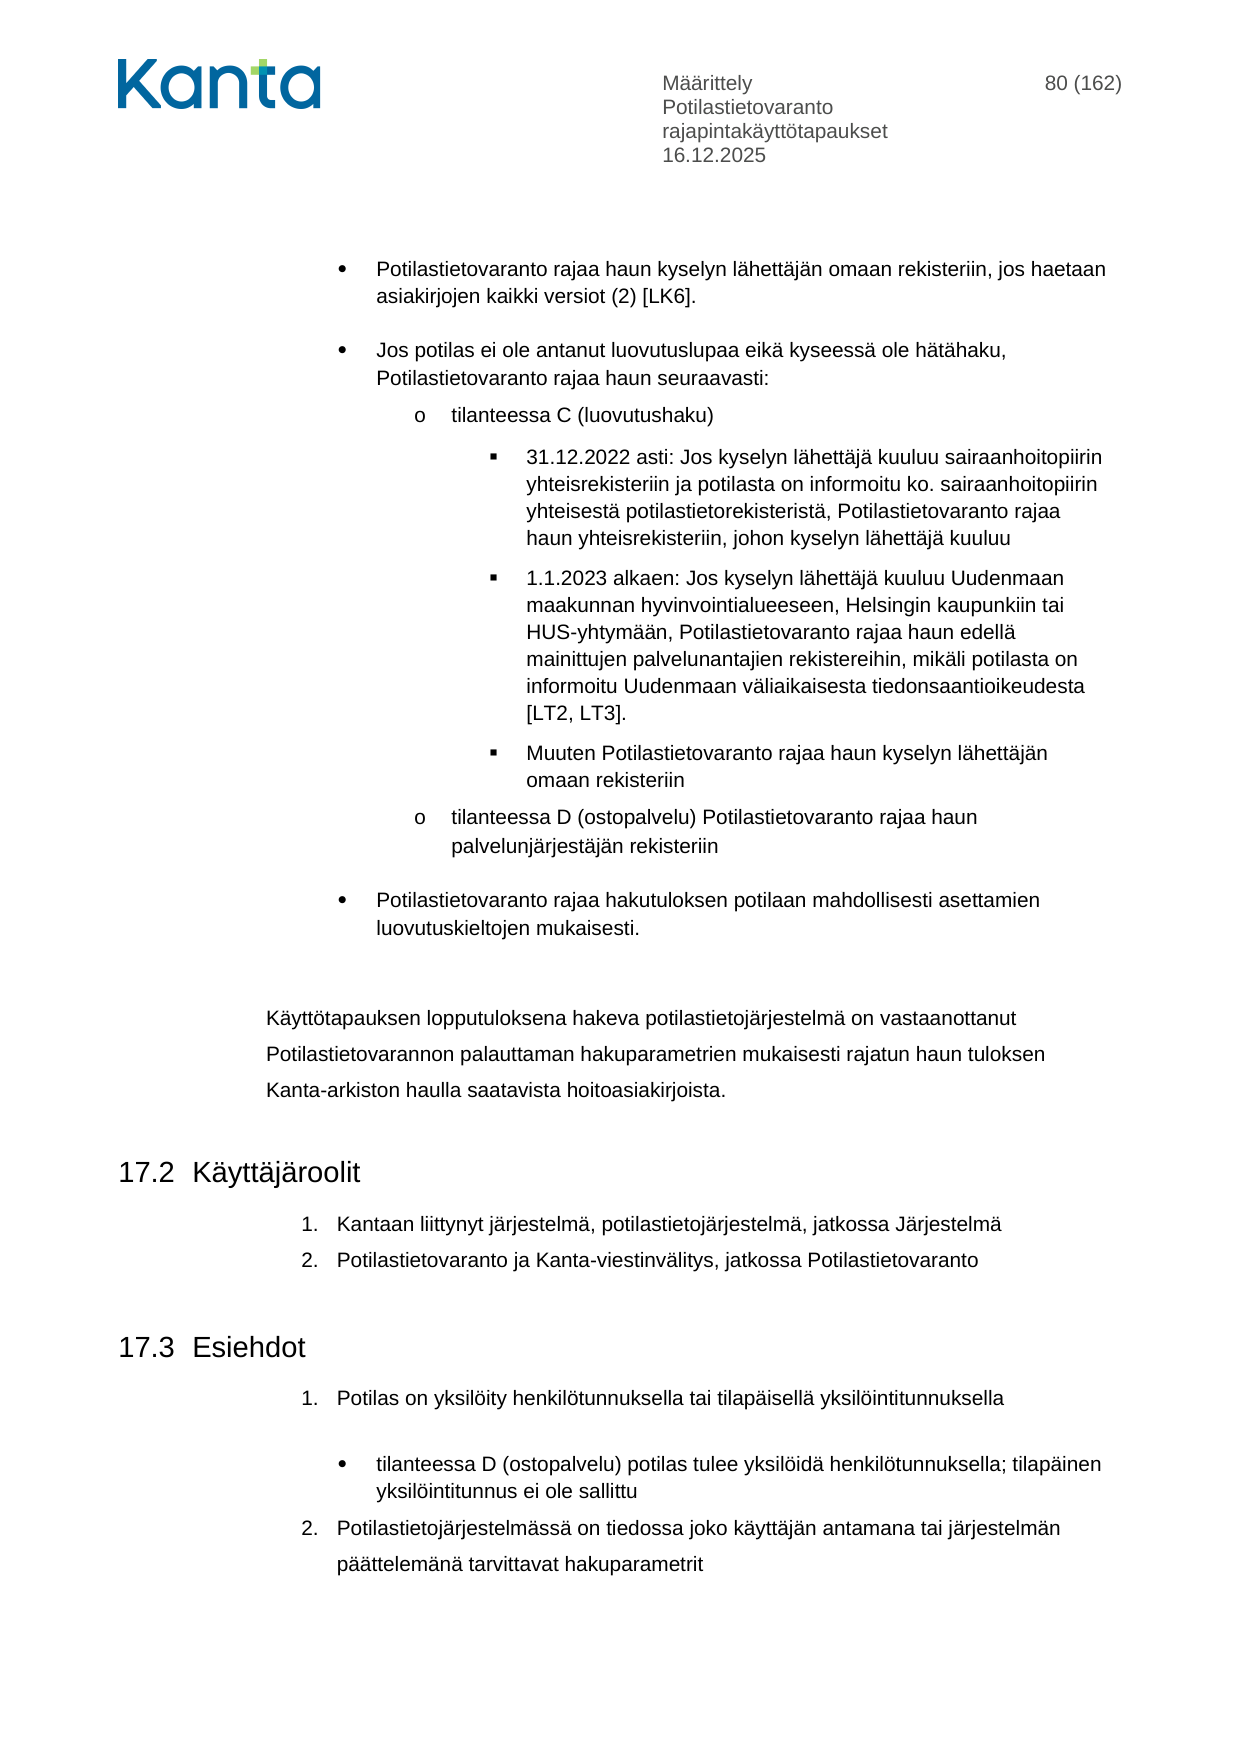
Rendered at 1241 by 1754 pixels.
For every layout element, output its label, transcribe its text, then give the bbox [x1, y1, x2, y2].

list Muuten Potilastietovaranto rajaa haun kyselyn lähettäjän omaan rekisteriin [489, 737, 1107, 791]
list Jos potilas ei ole antanut luovutuslupaa eikä kyseessä ole hätähaku, Potilastietovaranto rajaa haun seuraavasti: [339, 335, 1107, 389]
text Käyttötapauksen lopputuloksena hakeva potilastietojärjestelmä on vastaanottanut Potilastietovarannon palauttaman hakuparametrien mukaisesti rajatun haun tuloksen Kanta-arkiston haulla saatavista hoitoasiakirjoista. [266, 1006, 1107, 1102]
list tilanteessa D (ostopalvelu) Potilastietovaranto rajaa haun palvelunjärjestäjän rekisteriin [414, 804, 1107, 858]
list Potilas on yksilöity henkilötunnuksella tai tilapäisellä yksilöintitunnuksella [301, 1386, 1107, 1410]
list Potilastietovaranto ja Kanta-viestinvälitys, jatkossa Potilastietovaranto [301, 1248, 1107, 1272]
picture [118, 59, 321, 109]
list Potilastietovaranto rajaa hakutuloksen potilaan mahdollisesti asettamien luovutuskieltojen mukaisesti. [339, 885, 1107, 939]
list 1.1.2023 alkaen: Jos kyselyn lähettäjä kuuluu Uudenmaan maakunnan hyvinvointialueeseen, Helsingin kaupunkiin tai HUS-yhtymään, Potilastietovaranto rajaa haun edellä mainittujen palvelunantajien rekistereihin, mikäli potilasta on informoitu Uudenmaan väliaikaisesta tiedonsaantioikeudesta [LT2, LT3]. [489, 562, 1107, 725]
list Potilastietojärjestelmässä on tiedossa joko käyttäjän antamana tai järjestelmän päättelemänä tarvittavat hakuparametrit [301, 1516, 1107, 1576]
subtitle Käyttäjäroolit [118, 1156, 1107, 1189]
list Potilastietovaranto rajaa haun kyselyn lähettäjän omaan rekisteriin, jos haetaan asiakirjojen kaikki versiot (2) [LK6]. [339, 254, 1107, 308]
list 31.12.2022 asti: Jos kyselyn lähettäjä kuuluu sairaanhoitopiirin yhteisrekisteriin ja potilasta on informoitu ko. sairaanhoitopiirin yhteisestä potilastietorekisteristä, Potilastietovaranto rajaa haun yhteisrekisteriin, johon kyselyn lähettäjä kuuluu [489, 441, 1107, 550]
subtitle Esiehdot [118, 1330, 1107, 1363]
list Kantaan liittynyt järjestelmä, potilastietojärjestelmä, jatkossa Järjestelmä [301, 1212, 1107, 1236]
list tilanteessa C (luovutushaku) [414, 402, 1107, 429]
list tilanteessa D (ostopalvelu) potilas tulee yksilöidä henkilötunnuksella; tilapäinen yksilöintitunnus ei ole sallittu [339, 1449, 1107, 1503]
